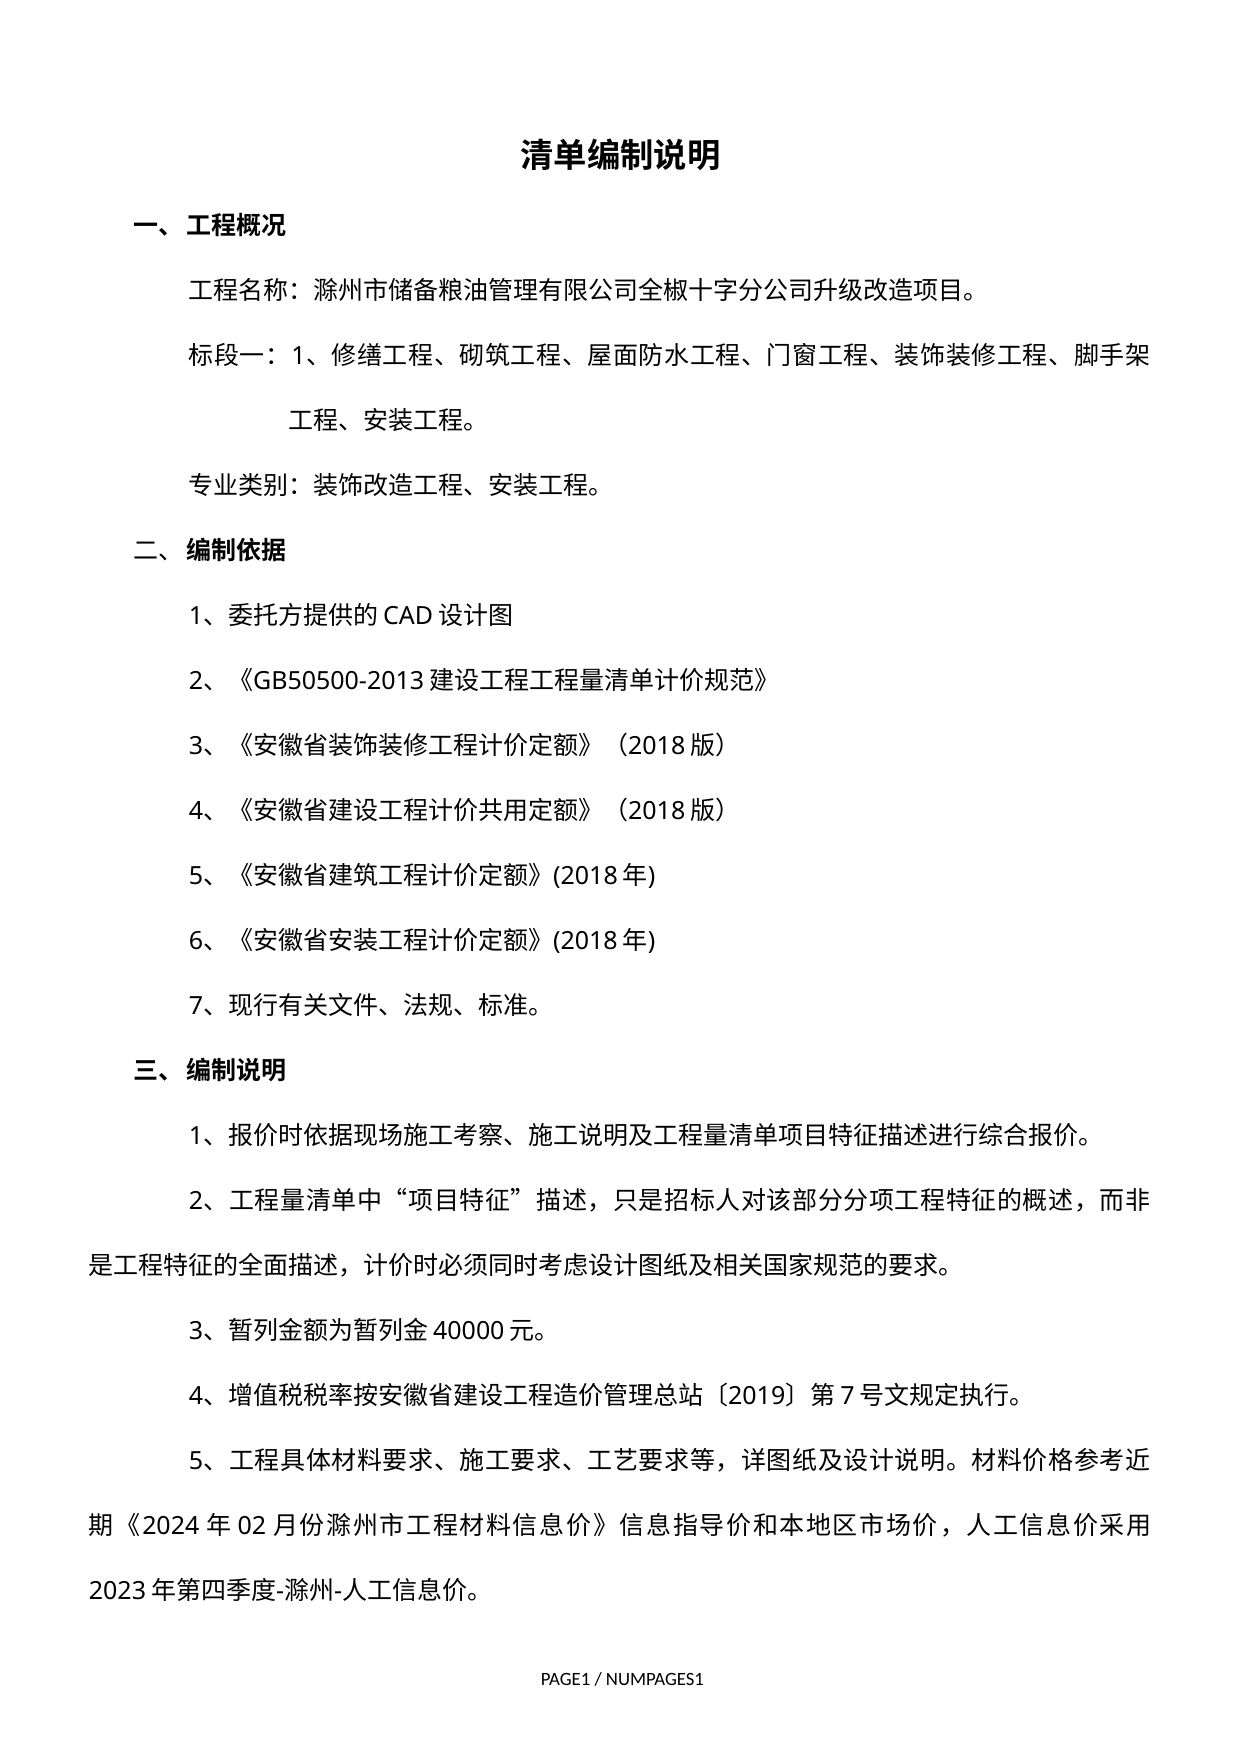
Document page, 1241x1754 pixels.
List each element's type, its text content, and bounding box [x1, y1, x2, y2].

text 4、增值税税率按安徽省建设工程造价管理总站〔2019〕第7号文规定执行。 [89, 1361, 1152, 1426]
text 1、委托方提供的CAD设计图 [89, 581, 1152, 646]
text 5、《安徽省建筑工程计价定额》(2018年) [89, 841, 1152, 906]
text 7、现行有关文件、法规、标准。 [89, 971, 1152, 1036]
list 编制依据 [133, 516, 1152, 581]
text 5、工程具体材料要求、施工要求、工艺要求等，详图纸及设计说明。材料价格参考近期《2024年02月份滁州市工程材料信息价》信息指导价和本地区市场价，人工信息价采用2023年第四季度-滁州-人工信息价。 [89, 1426, 1152, 1621]
text 6、《安徽省安装工程计价定额》(2018年) [89, 906, 1152, 971]
text 1、报价时依据现场施工考察、施工说明及工程量清单项目特征描述进行综合报价。 [89, 1101, 1152, 1166]
text 2、工程量清单中“项目特征”描述，只是招标人对该部分分项工程特征的概述，而非是工程特征的全面描述，计价时必须同时考虑设计图纸及相关国家规范的要求。 [89, 1166, 1152, 1296]
list 工程概况 [133, 191, 1152, 256]
text 3、暂列金额为暂列金40000元。 [89, 1296, 1152, 1361]
text 标段一：1、修缮工程、砌筑工程、屋面防水工程、门窗工程、装饰装修工程、脚手架工程、安装工程。 [188, 321, 1152, 451]
list 编制说明 [133, 1036, 1152, 1101]
text 专业类别：装饰改造工程、安装工程。 [89, 451, 1152, 516]
text 3、《安徽省装饰装修工程计价定额》（2018版） [89, 711, 1152, 776]
text 2、《GB50500-2013建设工程工程量清单计价规范》 [89, 646, 1152, 711]
text 工程名称：滁州市储备粮油管理有限公司全椒十字分公司升级改造项目。 [89, 256, 1152, 321]
text 4、《安徽省建设工程计价共用定额》（2018版） [89, 776, 1152, 841]
title 清单编制说明 [89, 120, 1152, 185]
